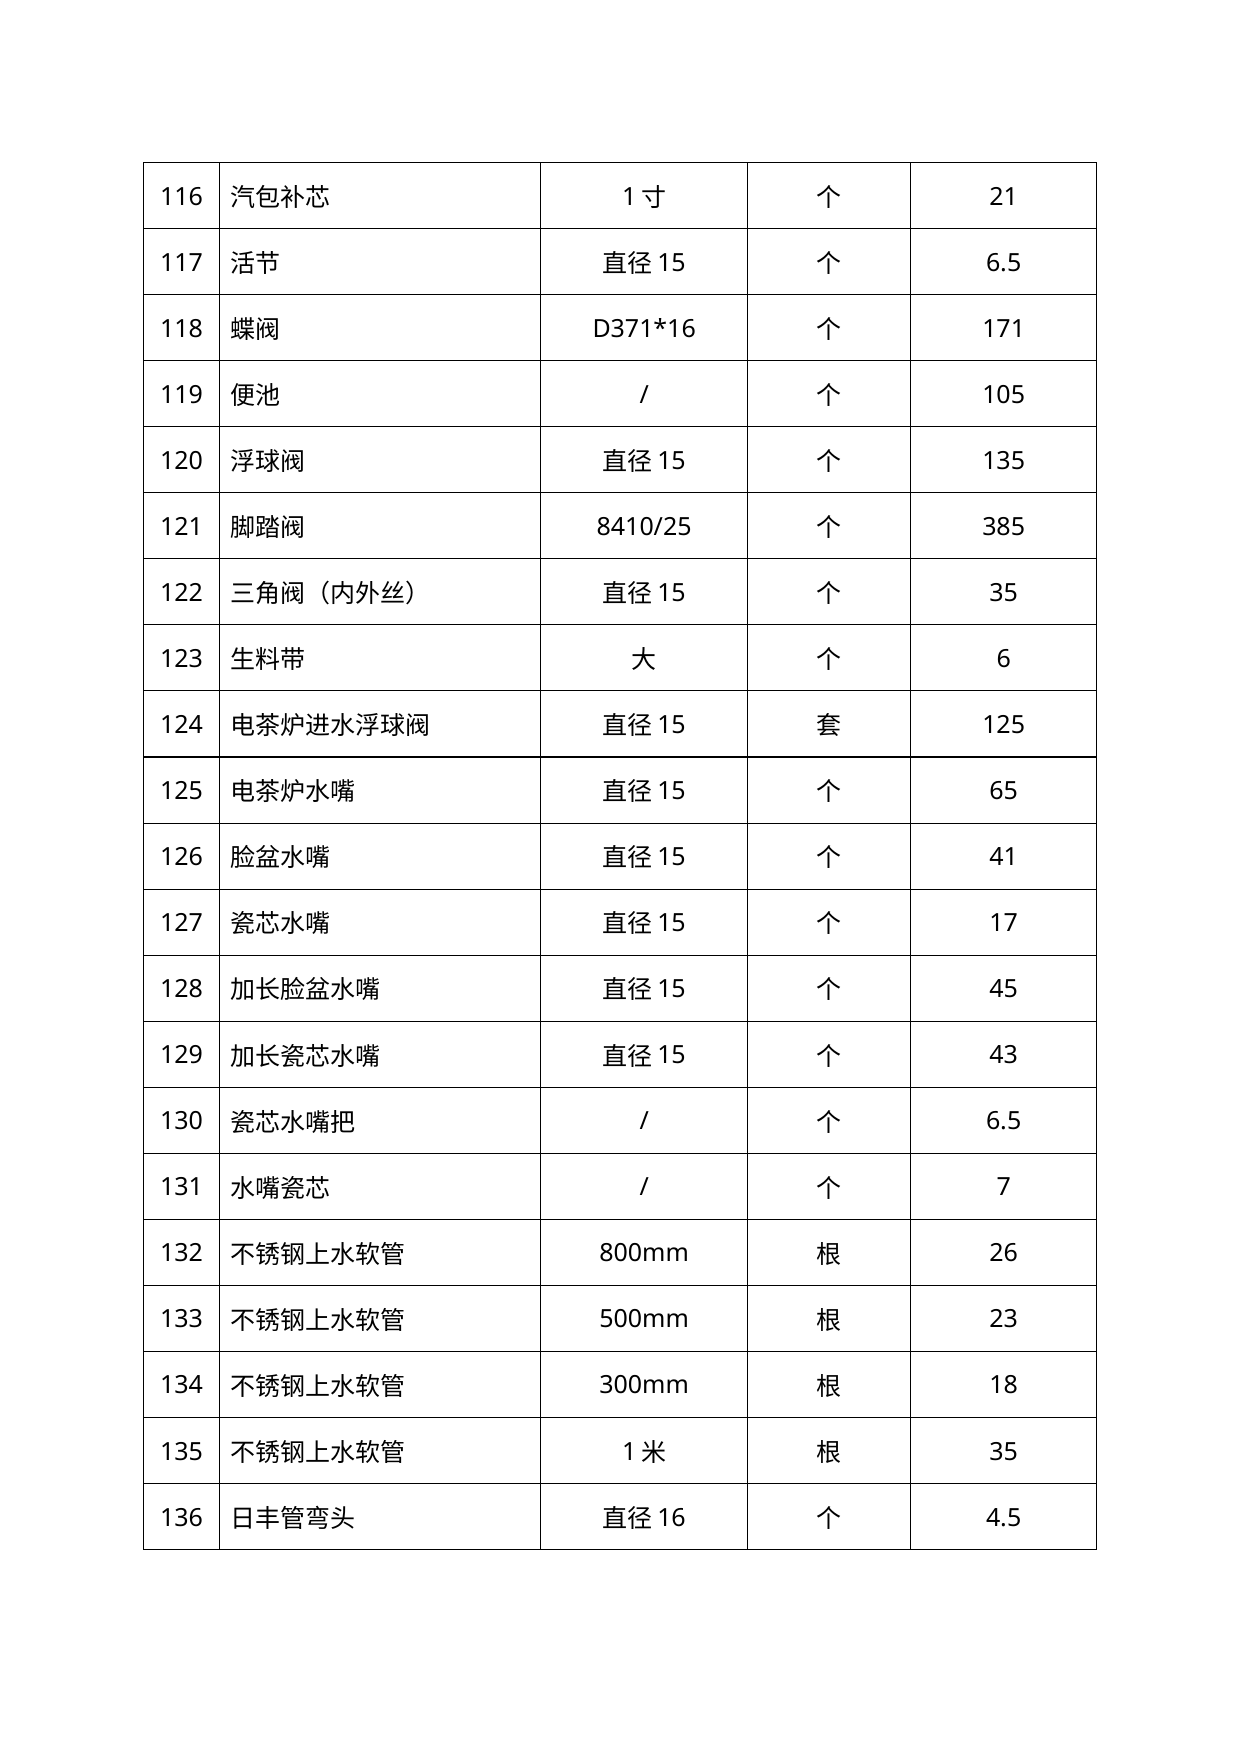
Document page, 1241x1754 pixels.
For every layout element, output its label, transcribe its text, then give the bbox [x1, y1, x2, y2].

table_cell 大 [541, 625, 747, 690]
table_cell 个 [748, 493, 910, 558]
table_cell 瓷芯水嘴把 [220, 1088, 540, 1153]
table_cell 135 [911, 427, 1096, 492]
table_cell 130 [144, 1088, 219, 1153]
table_cell 直径15 [541, 229, 747, 294]
table_cell 119 [144, 361, 219, 426]
table_cell 个 [748, 427, 910, 492]
table_cell 6 [911, 625, 1096, 690]
table_cell 电茶炉水嘴 [220, 758, 540, 822]
table_cell 116 [144, 163, 219, 228]
table_cell 不锈钢上水软管 [220, 1220, 540, 1285]
table_cell 加长瓷芯水嘴 [220, 1022, 540, 1087]
table_cell / [541, 1088, 747, 1153]
table_cell 个 [748, 1154, 910, 1219]
table_cell / [541, 1154, 747, 1219]
table_cell 个 [748, 890, 910, 954]
table_cell 126 [144, 824, 219, 888]
table_cell 直径16 [541, 1484, 747, 1549]
table_cell 个 [748, 625, 910, 690]
table_cell 水嘴瓷芯 [220, 1154, 540, 1219]
table_cell 171 [911, 295, 1096, 360]
table_cell 500mm [541, 1286, 747, 1351]
table_cell 个 [748, 361, 910, 426]
table_cell 个 [748, 163, 910, 228]
table_cell / [541, 361, 747, 426]
table_cell 18 [911, 1352, 1096, 1417]
table_cell 便池 [220, 361, 540, 426]
table_cell 个 [748, 824, 910, 888]
table_cell 直径15 [541, 890, 747, 954]
table_cell 个 [748, 1484, 910, 1549]
table_cell 个 [748, 1022, 910, 1087]
table_cell 6.5 [911, 1088, 1096, 1153]
table_cell 43 [911, 1022, 1096, 1087]
table_cell 800mm [541, 1220, 747, 1285]
table_cell D371*16 [541, 295, 747, 360]
table_cell 不锈钢上水软管 [220, 1286, 540, 1351]
table_cell 121 [144, 493, 219, 558]
table_cell 直径15 [541, 758, 747, 822]
table_cell 直径15 [541, 427, 747, 492]
table_cell 直径15 [541, 559, 747, 624]
table_cell 26 [911, 1220, 1096, 1285]
table_cell 直径15 [541, 1022, 747, 1087]
table_cell 活节 [220, 229, 540, 294]
table_cell 125 [144, 758, 219, 822]
table_cell 套 [748, 691, 910, 756]
table_cell 根 [748, 1286, 910, 1351]
table_cell 根 [748, 1220, 910, 1285]
table_cell 直径15 [541, 824, 747, 888]
table_cell 127 [144, 890, 219, 954]
table_cell 123 [144, 625, 219, 690]
table_cell 124 [144, 691, 219, 756]
table_cell 6.5 [911, 229, 1096, 294]
table_cell 17 [911, 890, 1096, 954]
table_cell 加长脸盆水嘴 [220, 956, 540, 1021]
table_cell 瓷芯水嘴 [220, 890, 540, 954]
table_cell 日丰管弯头 [220, 1484, 540, 1549]
table_cell 35 [911, 559, 1096, 624]
table_cell 385 [911, 493, 1096, 558]
table_cell 132 [144, 1220, 219, 1285]
table_cell 生料带 [220, 625, 540, 690]
table_cell 根 [748, 1352, 910, 1417]
table_cell 脚踏阀 [220, 493, 540, 558]
table_cell 128 [144, 956, 219, 1021]
table_cell 个 [748, 295, 910, 360]
table_cell 不锈钢上水软管 [220, 1418, 540, 1483]
table_cell 125 [911, 691, 1096, 756]
table_cell 电茶炉进水浮球阀 [220, 691, 540, 756]
table_cell 4.5 [911, 1484, 1096, 1549]
table_cell 三角阀（内外丝） [220, 559, 540, 624]
table_cell 300mm [541, 1352, 747, 1417]
table_cell 蝶阀 [220, 295, 540, 360]
table_cell 7 [911, 1154, 1096, 1219]
table_cell 134 [144, 1352, 219, 1417]
table_cell 21 [911, 163, 1096, 228]
table_cell 65 [911, 758, 1096, 822]
table_cell 8410/25 [541, 493, 747, 558]
table_cell 117 [144, 229, 219, 294]
table_cell 个 [748, 956, 910, 1021]
table_cell 131 [144, 1154, 219, 1219]
table_cell 118 [144, 295, 219, 360]
table_cell 129 [144, 1022, 219, 1087]
table_cell 105 [911, 361, 1096, 426]
table_cell 136 [144, 1484, 219, 1549]
table_cell 个 [748, 758, 910, 822]
table_cell 浮球阀 [220, 427, 540, 492]
table_cell 直径15 [541, 956, 747, 1021]
table_cell 直径15 [541, 691, 747, 756]
table_cell 汽包补芯 [220, 163, 540, 228]
table_cell 122 [144, 559, 219, 624]
table_cell 个 [748, 1088, 910, 1153]
table_cell 135 [144, 1418, 219, 1483]
table_cell 23 [911, 1286, 1096, 1351]
table_cell 1米 [541, 1418, 747, 1483]
table_cell 不锈钢上水软管 [220, 1352, 540, 1417]
table_cell 45 [911, 956, 1096, 1021]
table_cell 41 [911, 824, 1096, 888]
table_cell 1寸 [541, 163, 747, 228]
table_cell 120 [144, 427, 219, 492]
table_cell 脸盆水嘴 [220, 824, 540, 888]
table_cell 个 [748, 229, 910, 294]
table_cell 133 [144, 1286, 219, 1351]
table_cell 个 [748, 559, 910, 624]
table_cell 根 [748, 1418, 910, 1483]
table_cell 35 [911, 1418, 1096, 1483]
